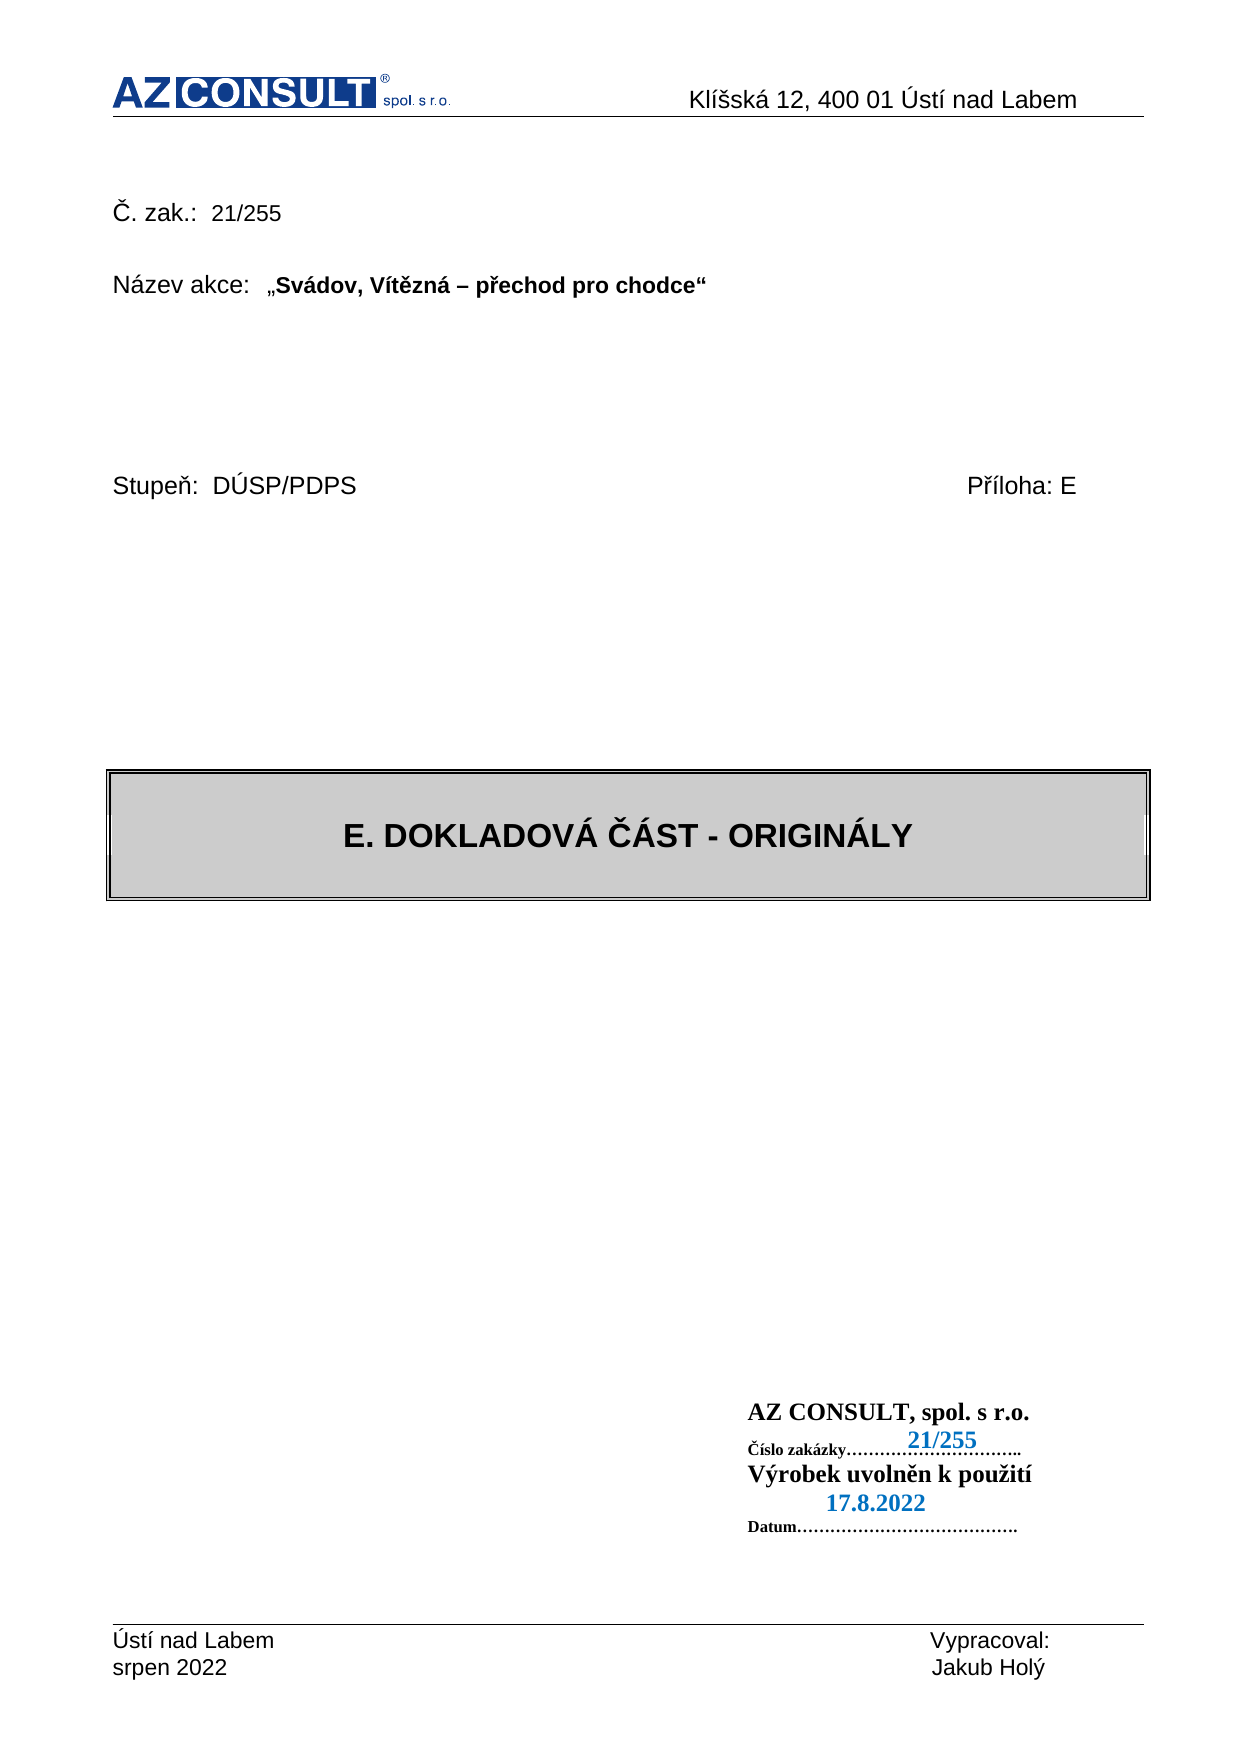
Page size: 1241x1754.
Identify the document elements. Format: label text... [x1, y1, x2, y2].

text Číslo zakázky………………………….. [747, 1440, 1144, 1459]
text Č. zak.: 21/255 [112, 198, 1144, 227]
text 17.8.2022 [747, 1488, 1144, 1517]
text Datum…………………………………. [747, 1517, 1144, 1536]
text Název akce: „Svádov, Vítězná – přechod pro chodce“ [112, 270, 1144, 299]
text Stupeň: DÚSP/PDPS Příloha: E [112, 471, 1144, 500]
text Výrobek uvolněn k použití [747, 1459, 1144, 1488]
text E. DOKLADOVÁ ČÁST - originály [112, 815, 1144, 848]
text AZ CONSULT, spol. s r.o. [747, 1397, 1144, 1426]
